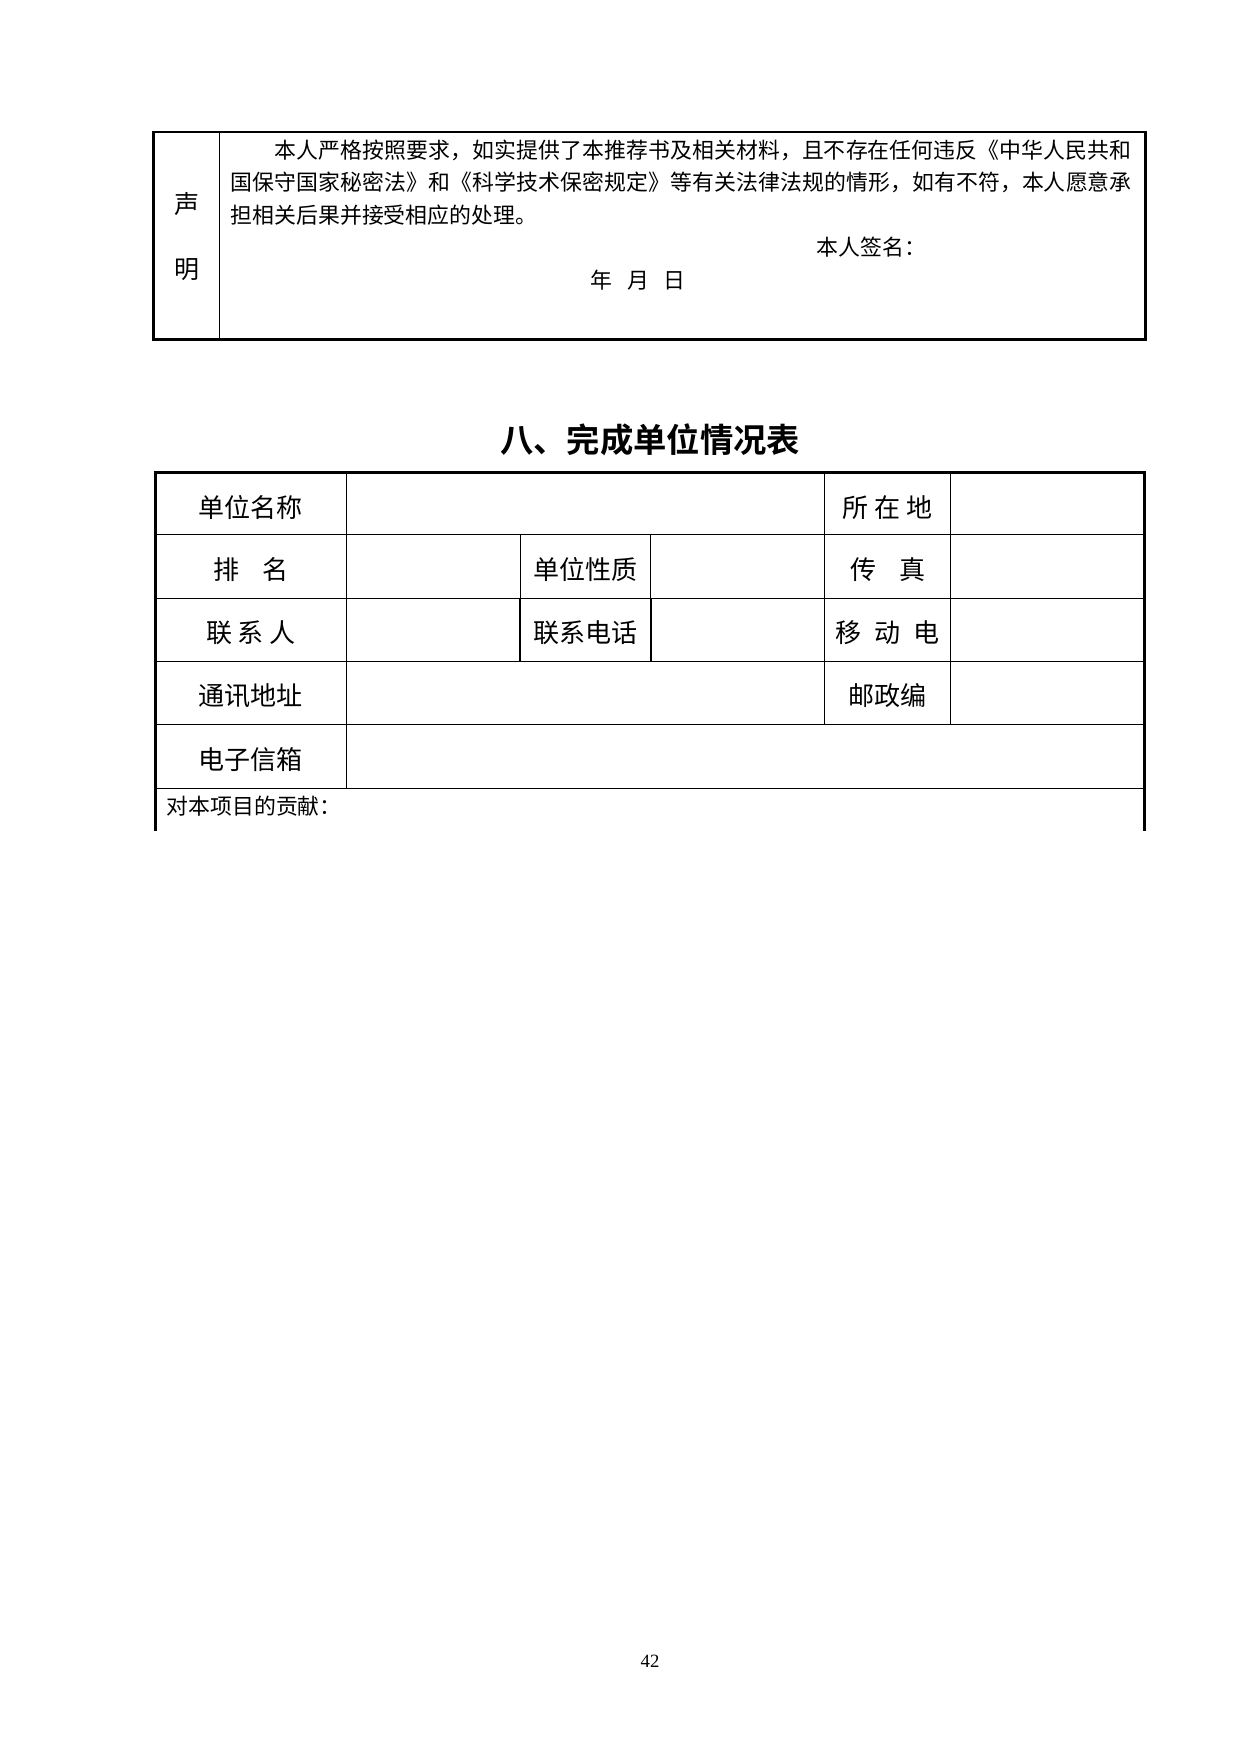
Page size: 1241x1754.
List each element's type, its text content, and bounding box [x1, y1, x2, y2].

table_cell 传 真 [825, 535, 950, 597]
table_cell 单位性质 [521, 535, 650, 597]
table_cell 本人严格按照要求，如实提供了本推荐书及相关材料，且不存在任何违反《中华人民共和国保守国家秘密法》和《科学技术保密规定》等有关法律法规的情形，如有不符，本人愿意承担相关后果并接受相应的处理。 本人签名： 年 月 日 [220, 133, 1144, 338]
table_cell [651, 535, 824, 597]
table_header 所 在 地 [825, 474, 950, 534]
table_cell 联系电话 [521, 599, 650, 661]
table_cell [652, 599, 824, 661]
table_cell 联 系 人 [157, 599, 346, 661]
table_cell [347, 662, 824, 724]
subtitle 八、完成单位情况表 [148, 406, 1152, 471]
table_cell [347, 599, 519, 661]
table_cell [347, 535, 520, 597]
table_cell 移动电话 [825, 599, 950, 661]
table_cell 声明 [155, 133, 219, 338]
table_header 单位名称 [157, 474, 346, 534]
table_cell [347, 725, 1143, 787]
table_cell 排 名 [157, 535, 346, 597]
table_cell 通讯地址 [157, 662, 346, 724]
table_header [951, 474, 1143, 534]
table_cell [951, 599, 1143, 661]
table_cell 电子信箱 [157, 725, 346, 787]
table_header [347, 474, 824, 534]
table_cell [951, 535, 1143, 597]
table_cell [951, 662, 1143, 724]
table_cell 对本项目的贡献： [157, 789, 1143, 831]
table_cell 邮政编码 [825, 662, 950, 724]
